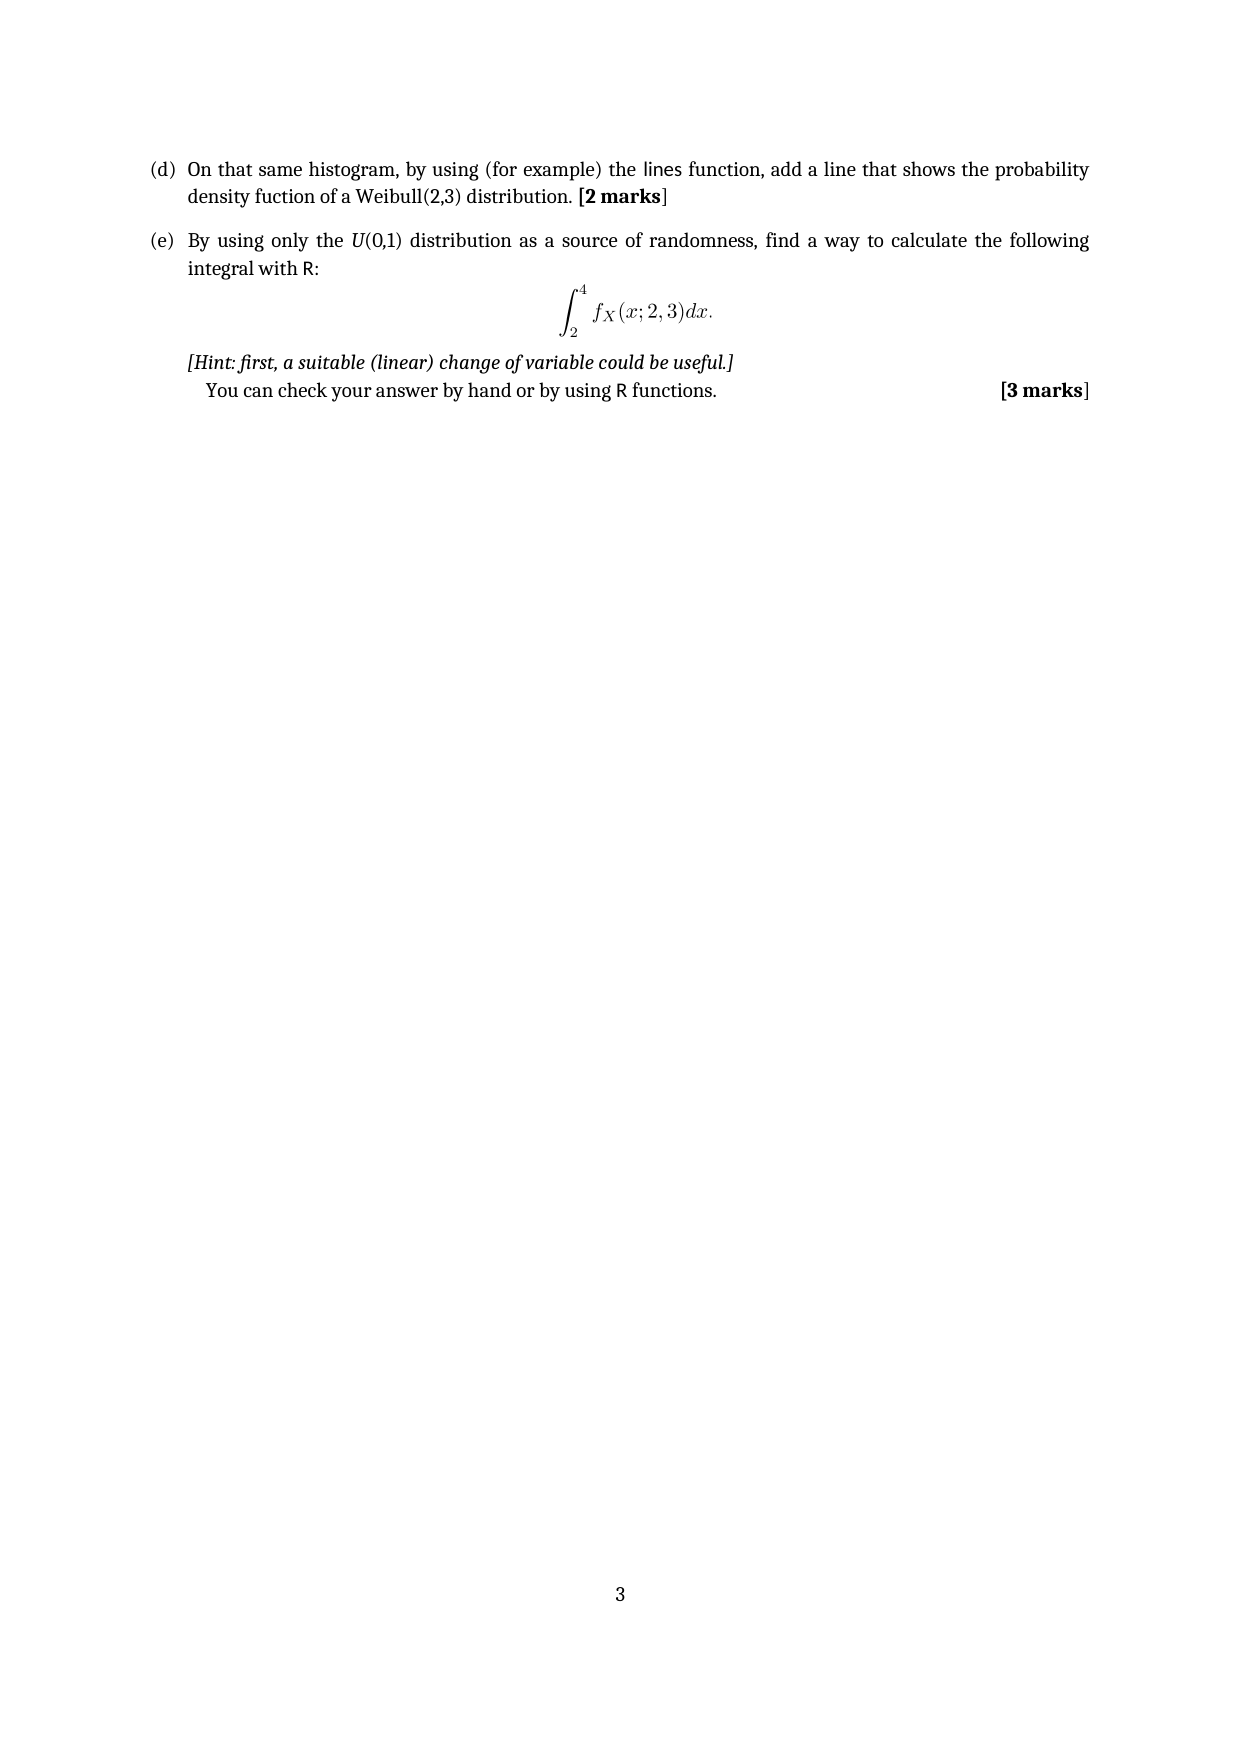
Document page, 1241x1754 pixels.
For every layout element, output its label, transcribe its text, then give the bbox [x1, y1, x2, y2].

picture [558, 283, 712, 337]
list By using only the U(0,1) distribution as a source of randomness, find a way to calculate the following integral with R: [149, 228, 1090, 281]
text [Hint: first, a suitable (linear) change of variable could be useful.] [187, 350, 1090, 374]
list On that same histogram, by using (for example) the lines function, add a line that shows the probability density fuction of a Weibull(2,3) distribution. [2 marks] [149, 156, 1090, 208]
text You can check your answer by hand or by using R functions. [3 marks] [149, 377, 1092, 403]
